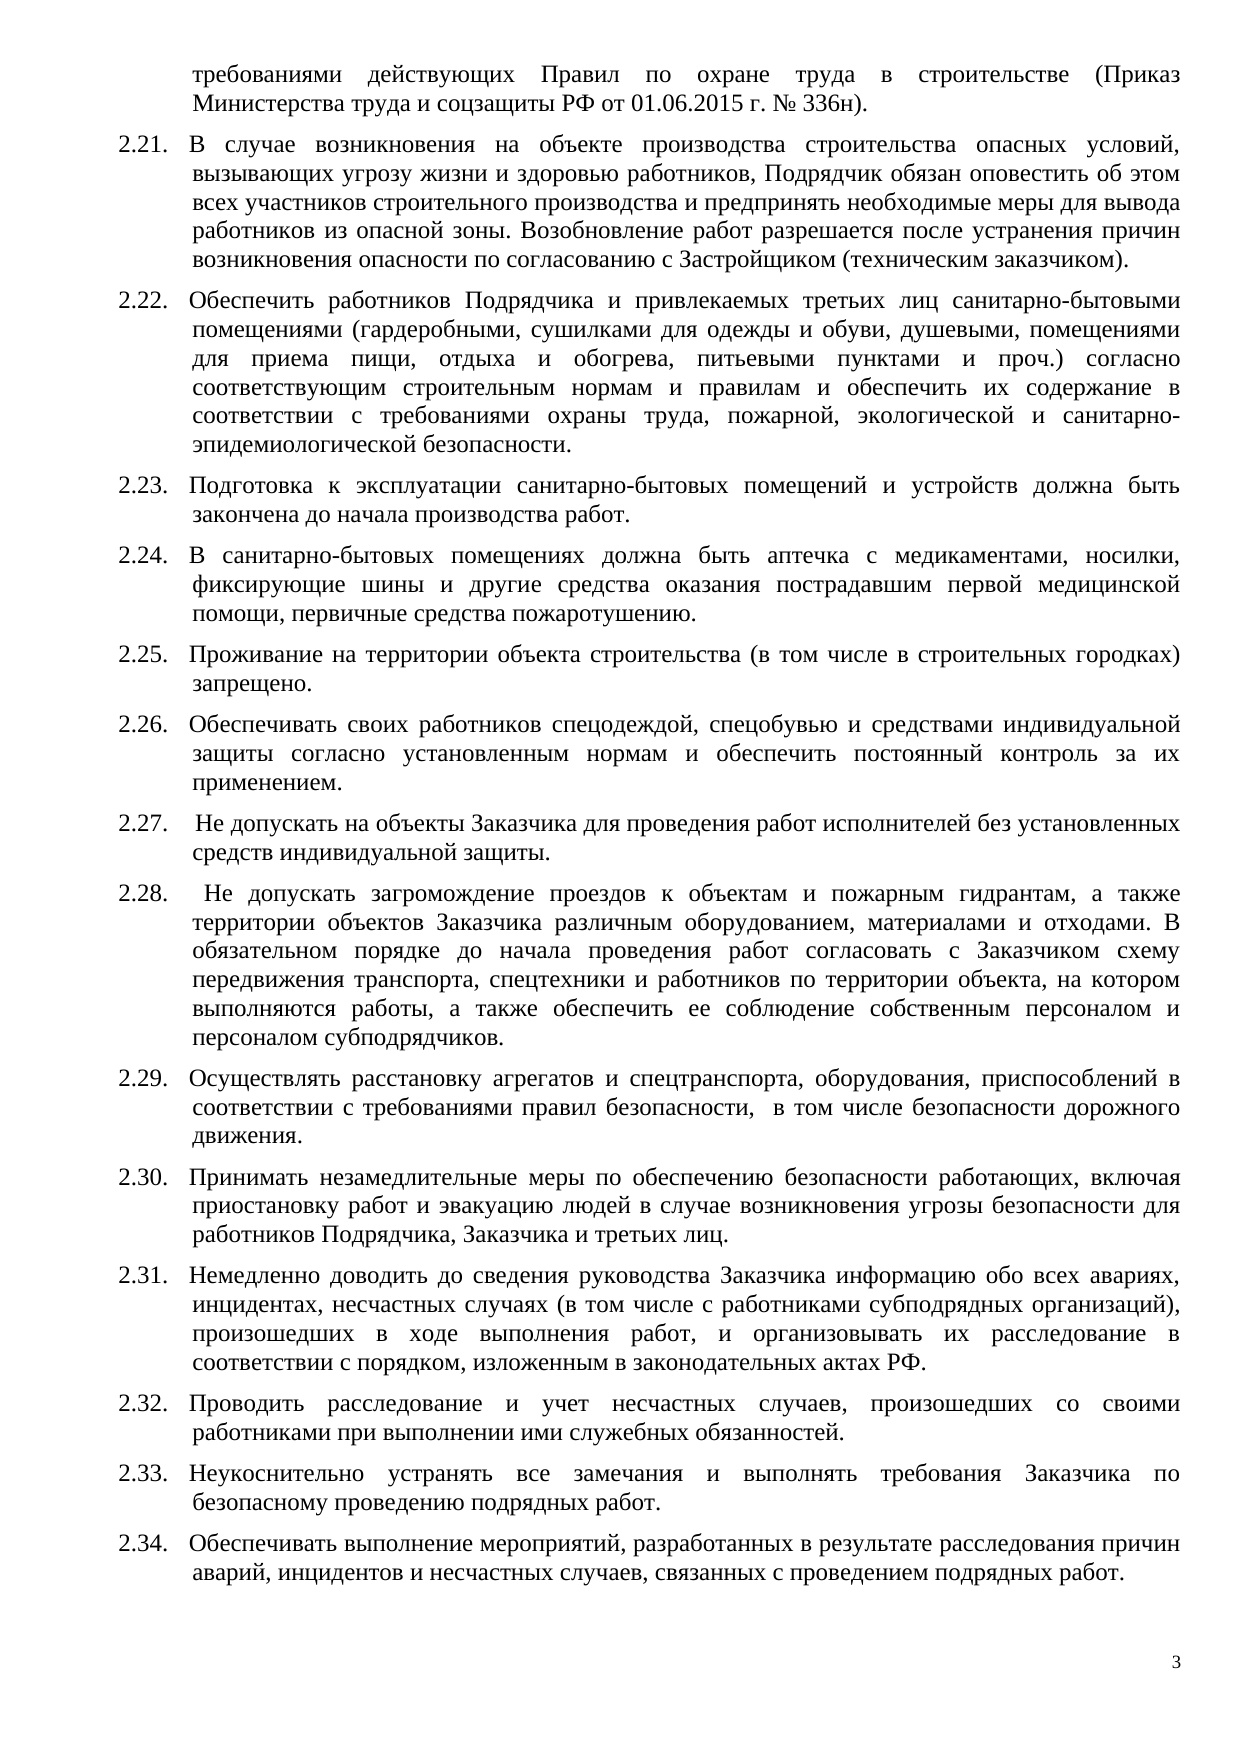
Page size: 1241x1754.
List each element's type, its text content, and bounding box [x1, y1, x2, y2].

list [118, 59, 1181, 117]
list Немедленно доводить до сведения руководства Заказчика информацию обо всех авариях, инцидентах, несчастных случаях (в том числе с работниками субподрядных организаций), произошедших в ходе выполнения работ, и организовывать их расследование в соответствии с порядком, изложенным в законодательных актах РФ. [118, 1260, 1181, 1375]
list В санитарно-бытовых помещениях должна быть аптечка с медикаментами, носилки, фиксирующие шины и другие средства оказания пострадавшим первой медицинской помощи, первичные средства пожаротушению. [118, 540, 1181, 627]
list Проживание на территории объекта строительства (в том числе в строительных городках) запрещено. [118, 639, 1181, 697]
list Обеспечить работников Подрядчика и привлекаемых третьих лиц санитарно-бытовыми помещениями (гардеробными, сушилками для одежды и обуви, душевыми, помещениями для приема пищи, отдыха и обогрева, питьевыми пунктами и проч.) согласно соответствующим строительным нормам и правилам и обеспечить их содержание в соответствии с требованиями охраны труда, пожарной, экологической и санитарно-эпидемиологической безопасности. [118, 285, 1181, 458]
list Обеспечивать выполнение мероприятий, разработанных в результате расследования причин аварий, инцидентов и несчастных случаев, связанных с проведением подрядных работ. [118, 1528, 1181, 1585]
list Не допускать на объекты Заказчика для проведения работ исполнителей без установленных средств индивидуальной защиты. [118, 808, 1181, 865]
list Осуществлять расстановку агрегатов и спецтранспорта, оборудования, приспособлений в соответствии с требованиями правил безопасности, в том числе безопасности дорожного движения. [118, 1063, 1181, 1149]
list Принимать незамедлительные меры по обеспечению безопасности работающих, включая приостановку работ и эвакуацию людей в случае возникновения угрозы безопасности для работников Подрядчика, Заказчика и третьих лиц. [118, 1162, 1181, 1248]
list Неукоснительно устранять все замечания и выполнять требования Заказчика по безопасному проведению подрядных работ. [118, 1458, 1181, 1515]
list Проводить расследование и учет несчастных случаев, произошедших со своими работниками при выполнении ими служебных обязанностей. [118, 1388, 1181, 1445]
list Подготовка к эксплуатации санитарно-бытовых помещений и устройств должна быть закончена до начала производства работ. [118, 470, 1181, 528]
list В случае возникновения на объекте производства строительства опасных условий, вызывающих угрозу жизни и здоровью работников, Подрядчик обязан оповестить об этом всех участников строительного производства и предпринять необходимые меры для вывода работников из опасной зоны. Возобновление работ разрешается после устранения причин возникновения опасности по согласованию с Застройщиком (техническим заказчиком). [118, 129, 1181, 273]
list Обеспечивать своих работников спецодеждой, спецобувью и средствами индивидуальной защиты согласно установленным нормам и обеспечить постоянный контроль за их применением. [118, 709, 1181, 795]
list Не допускать загромождение проездов к объектам и пожарным гидрантам, а также территории объектов Заказчика различным оборудованием, материалами и отходами. В обязательном порядке до начала проведения работ согласовать с Заказчиком схему передвижения транспорта, спецтехники и работников по территории объекта, на котором выполняются работы, а также обеспечить ее соблюдение собственным персоналом и персоналом субподрядчиков. [118, 878, 1181, 1050]
